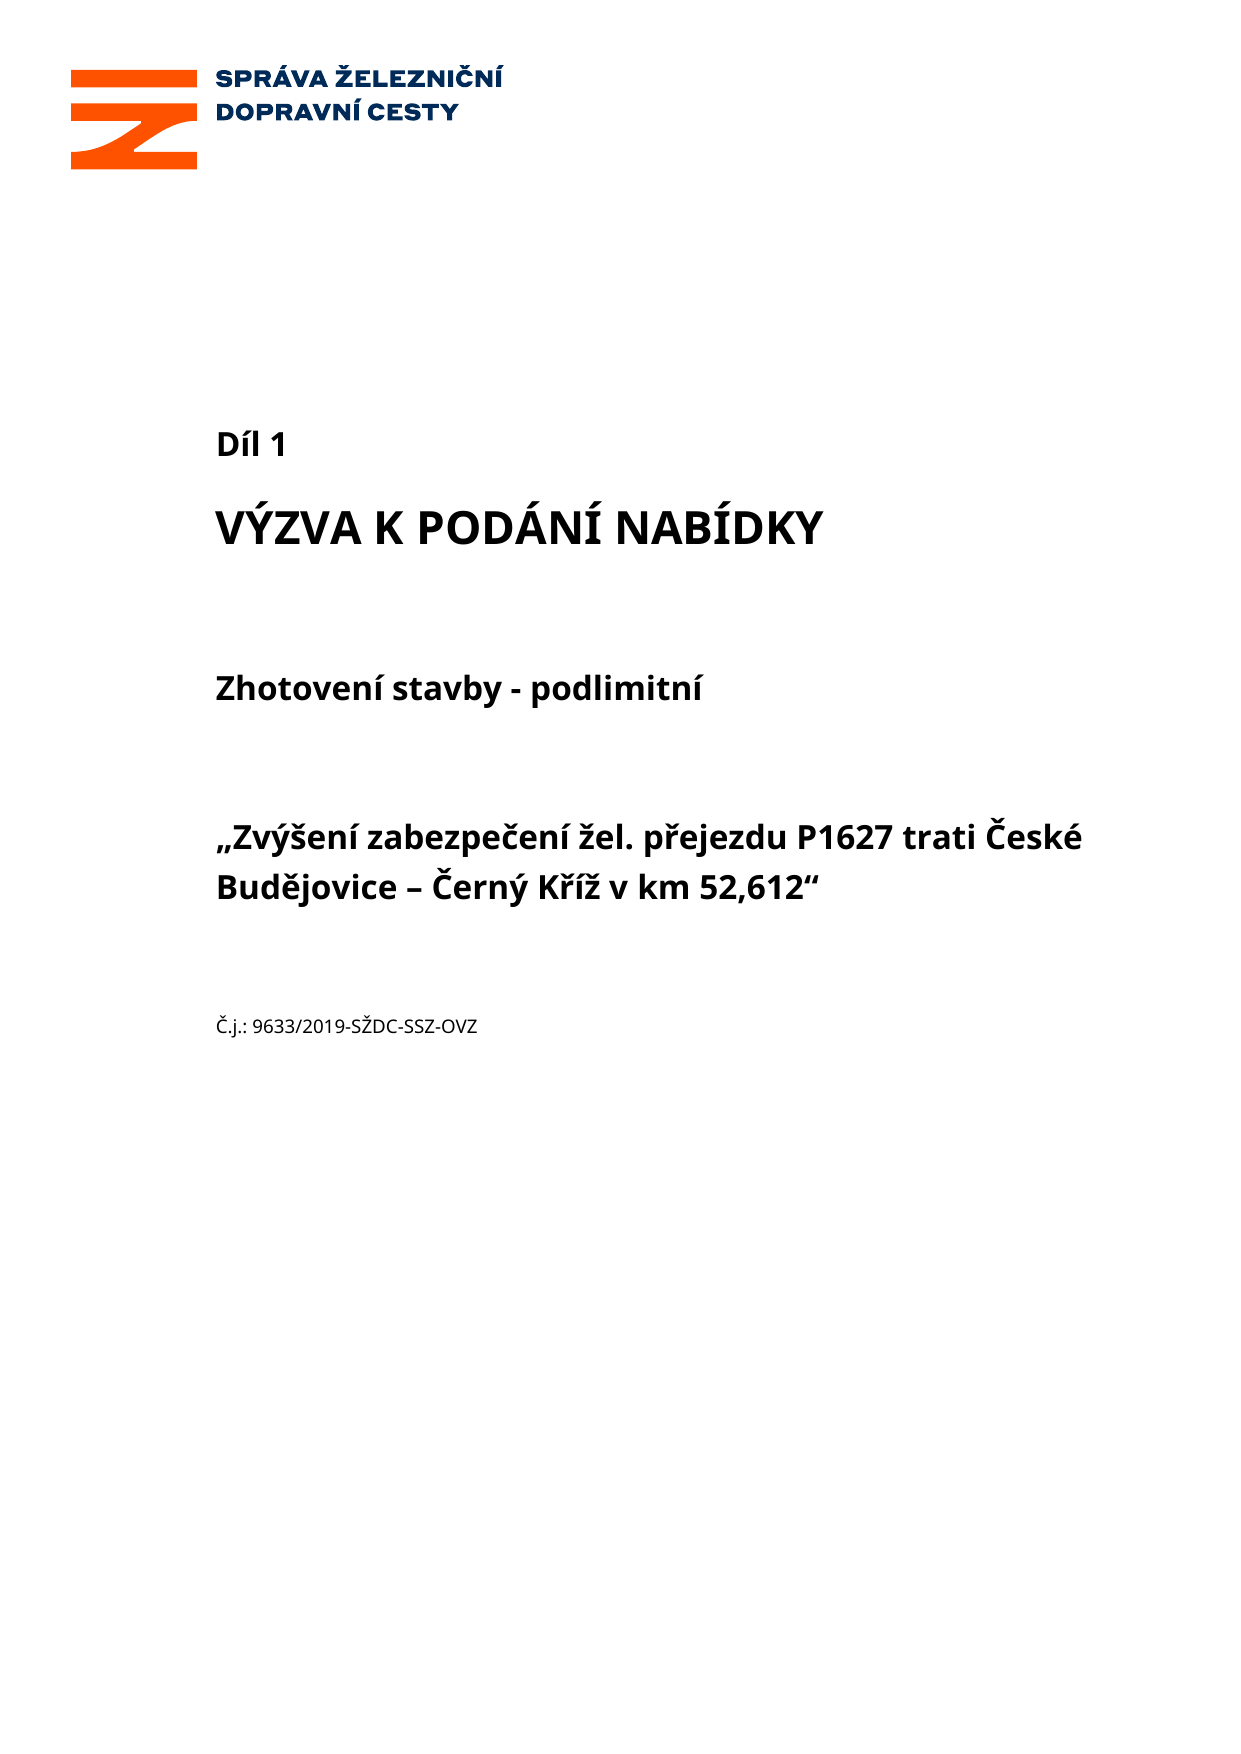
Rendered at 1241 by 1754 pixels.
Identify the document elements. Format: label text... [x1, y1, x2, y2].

text Zhotovení stavby - podlimitní [216, 664, 1122, 710]
text „Zvýšení zabezpečení žel. přejezdu P1627 trati České Budějovice – Černý Kříž v km 52,612“ [216, 814, 1122, 909]
text Díl 1 [216, 421, 1122, 466]
list Č.j.: 9633/2019-SŽDC-SSZ-OVZ [216, 1014, 1122, 1039]
text VÝZVA K PODÁNÍ NABÍDKY [216, 496, 1122, 558]
